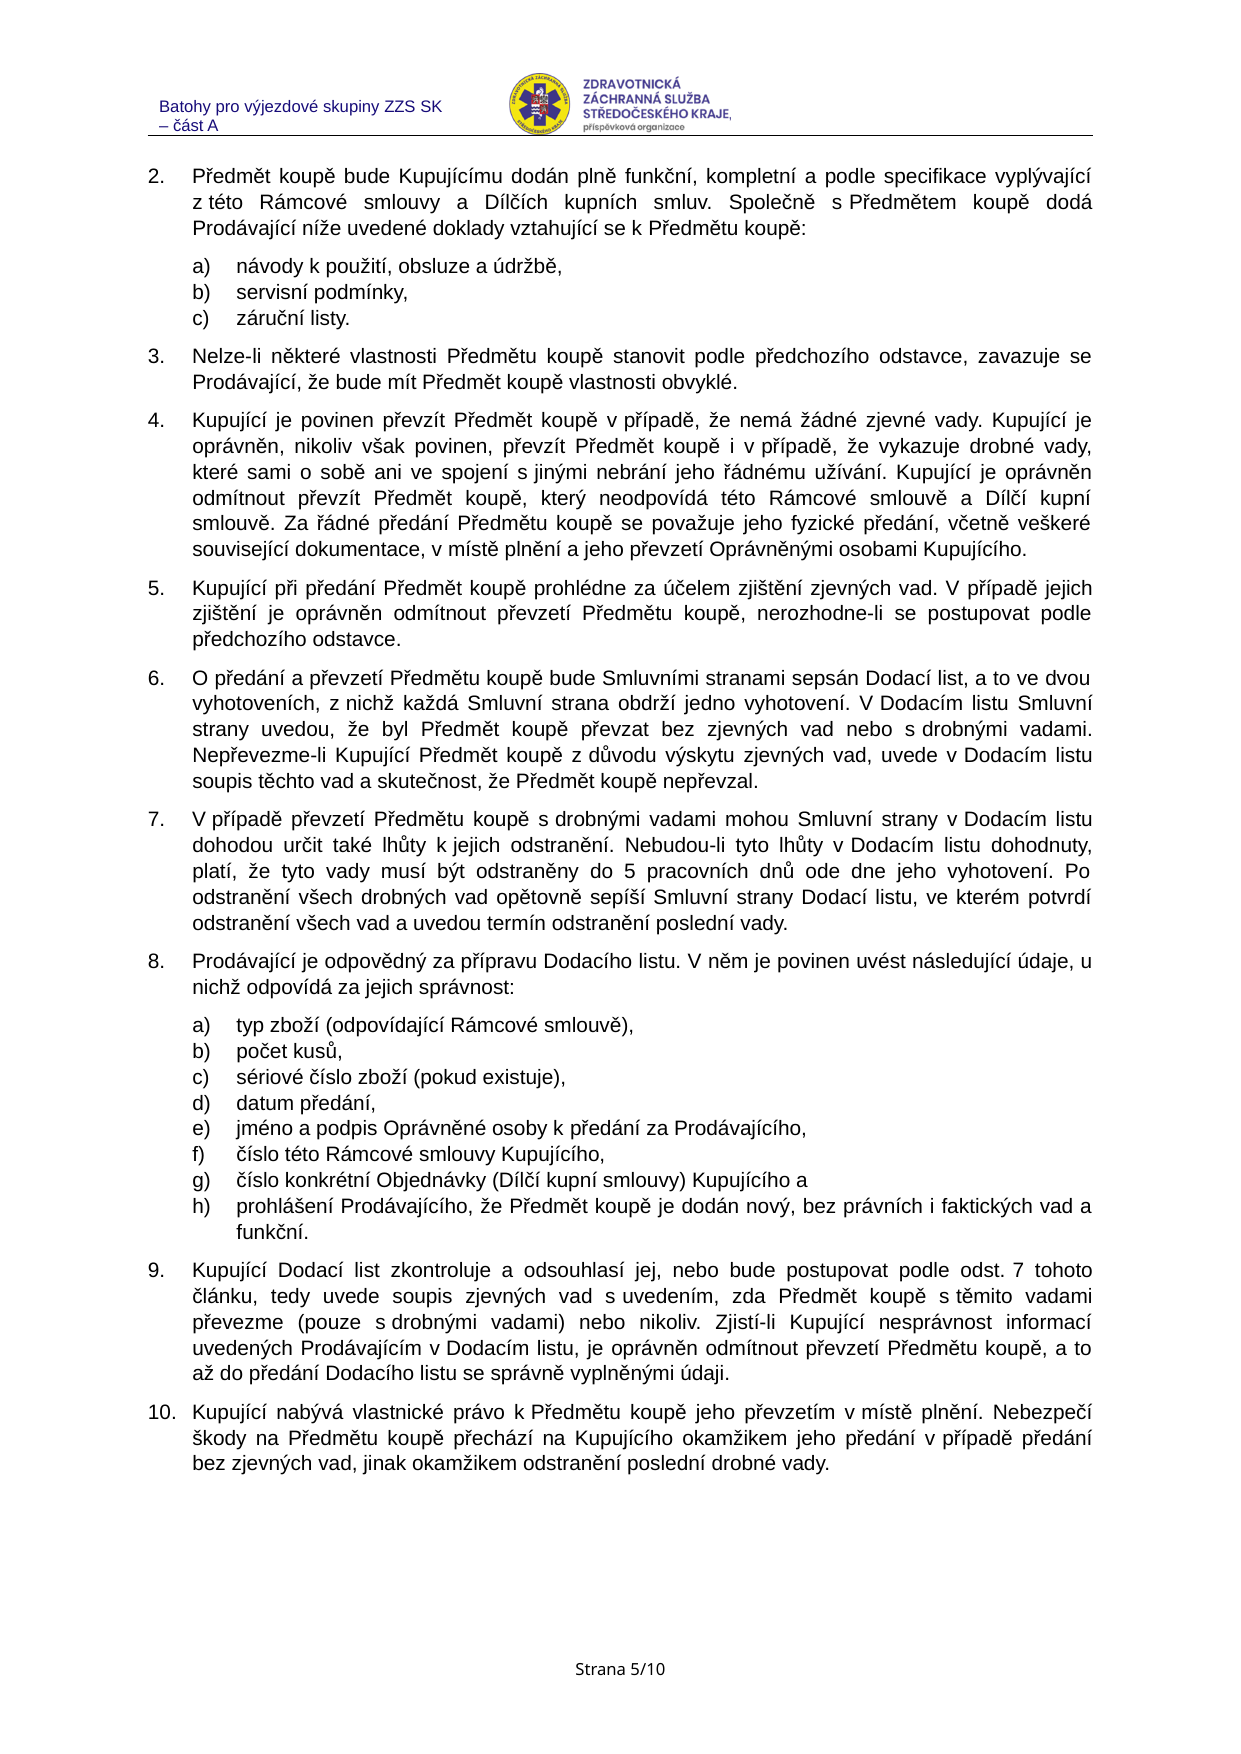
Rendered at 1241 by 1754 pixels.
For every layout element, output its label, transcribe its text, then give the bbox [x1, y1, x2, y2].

picture [509, 73, 731, 135]
text jméno a podpis Oprávněné osoby k předání za Prodávajícího, [192, 1116, 1093, 1140]
text prohlášení Prodávajícího, že Předmět koupě je dodán nový, bez právních i faktických vad a funkční. [192, 1194, 1093, 1243]
text V případě převzetí Předmětu koupě s drobnými vadami mohou Smluvní strany v Dodacím listu dohodou určit také lhůty k jejich odstranění. Nebudou-li tyto lhůty v Dodacím listu dohodnuty, platí, že tyto vady musí být odstraněny do 5 pracovních dnů ode dne jeho vyhotovení. Po odstranění všech drobných vad opětovně sepíší Smluvní strany Dodací listu, ve kterém potvrdí odstranění všech vad a uvedou termín odstranění poslední vady. [148, 807, 1093, 934]
text Prodávající je odpovědný za přípravu Dodacího listu. V něm je povinen uvést následující údaje, u nichž odpovídá za jejich správnost: [148, 949, 1093, 998]
text datum předání, [192, 1090, 1093, 1114]
text návody k použití, obsluze a údržbě, [192, 254, 1093, 278]
text typ zboží (odpovídající Rámcové smlouvě), [192, 1013, 1093, 1037]
text Nelze-li některé vlastnosti Předmětu koupě stanovit podle předchozího odstavce, zavazuje se Prodávající, že bude mít Předmět koupě vlastnosti obvyklé. [148, 344, 1093, 393]
text záruční listy. [192, 305, 1093, 329]
text O předání a převzetí Předmětu koupě bude Smluvními stranami sepsán Dodací list, a to ve dvou vyhotoveních, z nichž každá Smluvní strana obdrží jedno vyhotovení. V Dodacím listu Smluvní strany uvedou, že byl Předmět koupě převzat bez zjevných vad nebo s drobnými vadami. Nepřevezme-li Kupující Předmět koupě z důvodu výskytu zjevných vad, uvede v Dodacím listu soupis těchto vad a skutečnost, že Předmět koupě nepřevzal. [148, 665, 1093, 793]
text Předmět koupě bude Kupujícímu dodán plně funkční, kompletní a podle specifikace vyplývající z této Rámcové smlouvy a Dílčích kupních smluv. Společně s Předmětem koupě dodá Prodávající níže uvedené doklady vztahující se k Předmětu koupě: [148, 164, 1093, 239]
text Kupující při předání Předmět koupě prohlédne za účelem zjištění zjevných vad. V případě jejich zjištění je oprávněn odmítnout převzetí Předmětu koupě, nerozhodne-li se postupovat podle předchozího odstavce. [148, 575, 1093, 651]
text počet kusů, [192, 1039, 1093, 1063]
text číslo této Rámcové smlouvy Kupujícího, [192, 1142, 1093, 1166]
text servisní podmínky, [192, 279, 1093, 303]
text Kupující nabývá vlastnické právo k Předmětu koupě jeho převzetím v místě plnění. Nebezpečí škody na Předmětu koupě přechází na Kupujícího okamžikem jeho předání v případě předání bez zjevných vad, jinak okamžikem odstranění poslední drobné vady. [148, 1399, 1093, 1475]
text Kupující Dodací list zkontroluje a odsouhlasí jej, nebo bude postupovat podle odst. 7 tohoto článku, tedy uvede soupis zjevných vad s uvedením, zda Předmět koupě s těmito vadami převezme (pouze s drobnými vadami) nebo nikoliv. Zjistí-li Kupující nesprávnost informací uvedených Prodávajícím v Dodacím listu, je oprávněn odmítnout převzetí Předmětu koupě, a to až do předání Dodacího listu se správně vyplněnými údaji. [148, 1258, 1093, 1385]
text sériové číslo zboží (pokud existuje), [192, 1064, 1093, 1088]
text číslo konkrétní Objednávky (Dílčí kupní smlouvy) Kupujícího a [192, 1168, 1093, 1192]
text Kupující je povinen převzít Předmět koupě v případě, že nemá žádné zjevné vady. Kupující je oprávněn, nikoliv však povinen, převzít Předmět koupě i v případě, že vykazuje drobné vady, které sami o sobě ani ve spojení s jinými nebrání jeho řádnému užívání. Kupující je oprávněn odmítnout převzít Předmět koupě, který neodpovídá této Rámcové smlouvě a Dílčí kupní smlouvě. Za řádné předání Předmětu koupě se považuje jeho fyzické předání, včetně veškeré související dokumentace, v místě plnění a jeho převzetí Oprávněnými osobami Kupujícího. [148, 408, 1093, 561]
